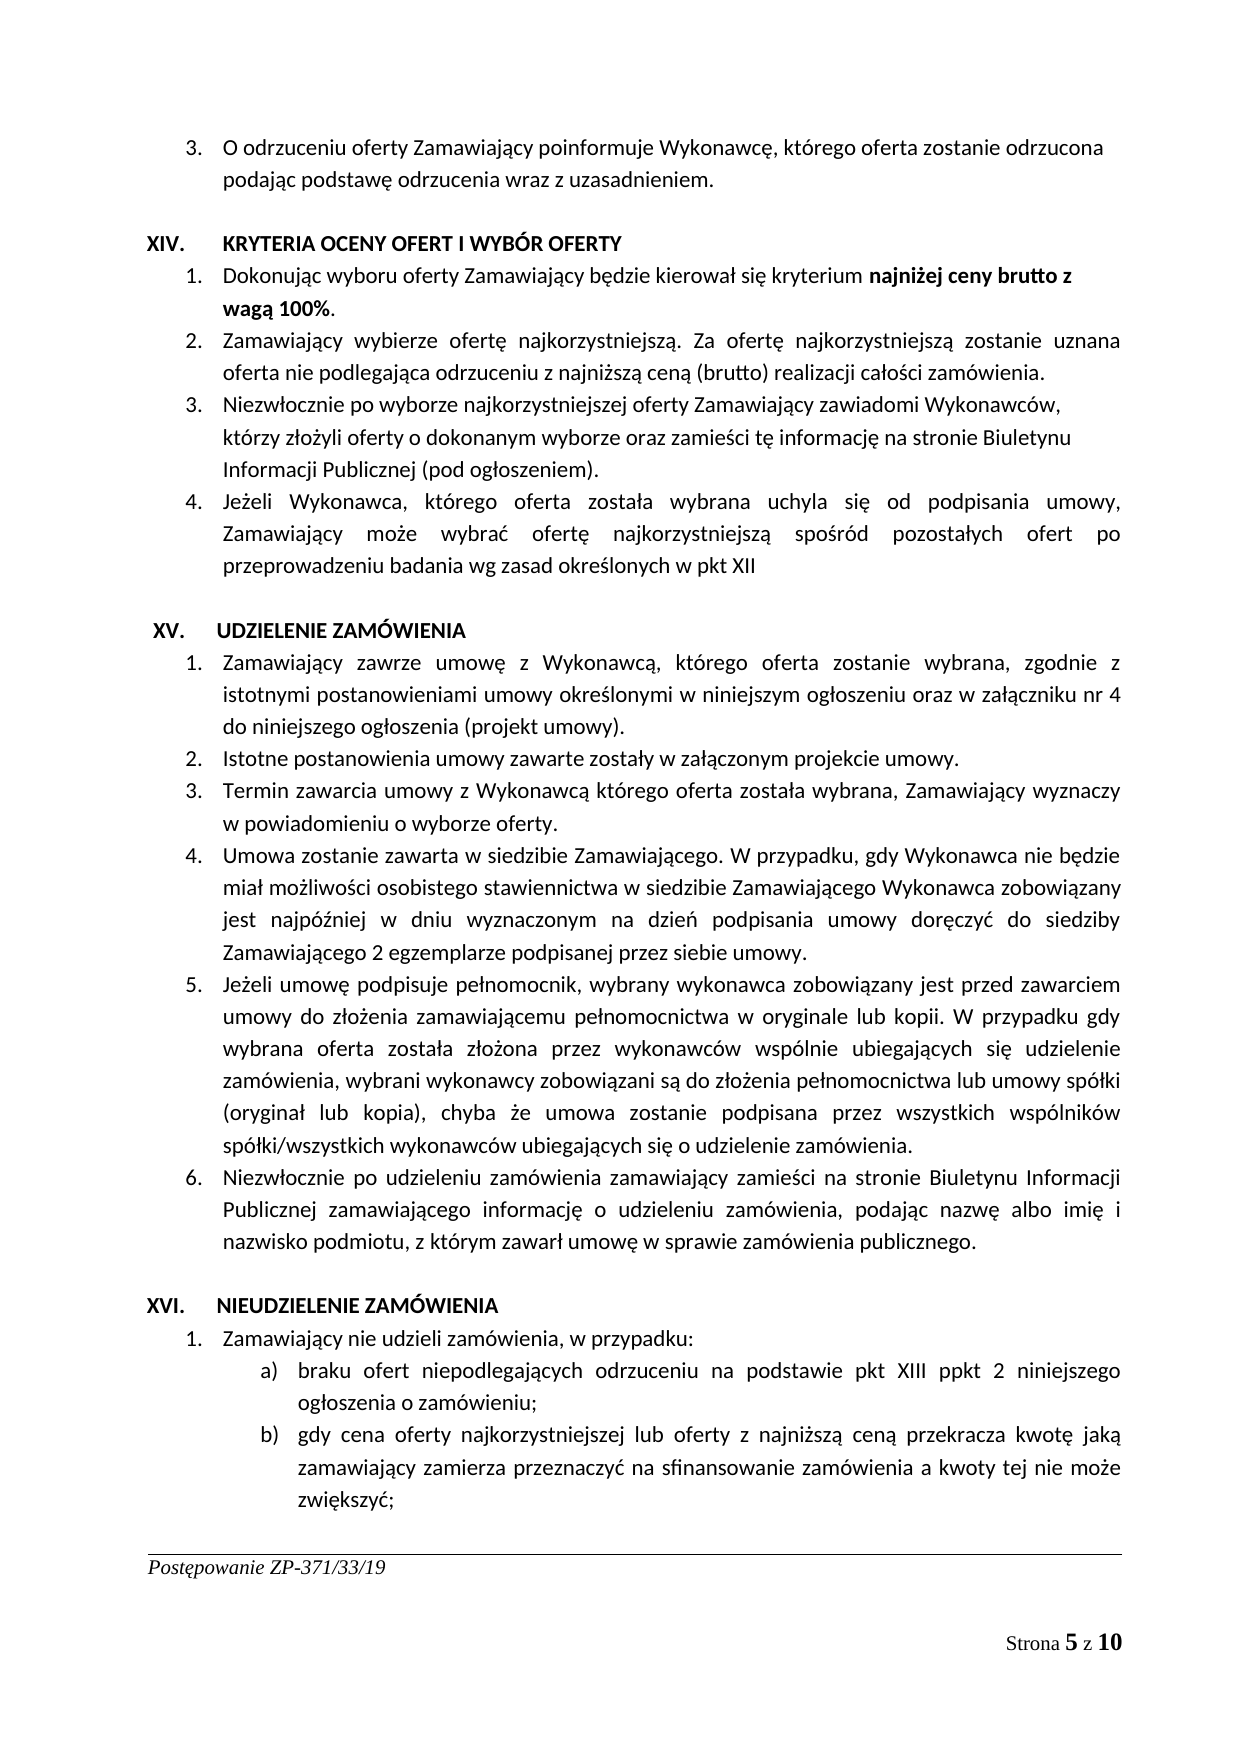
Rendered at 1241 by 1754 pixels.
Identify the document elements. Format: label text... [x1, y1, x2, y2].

list Jeżeli umowę podpisuje pełnomocnik, wybrany wykonawca zobowiązany jest przed zawarciem umowy do złożenia zamawiającemu pełnomocnictwa w oryginale lub kopii. W przypadku gdy wybrana oferta została złożona przez wykonawców wspólnie ubiegających się udzielenie zamówienia, wybrani wykonawcy zobowiązani są do złożenia pełnomocnictwa lub umowy spółki (oryginał lub kopia), chyba że umowa zostanie podpisana przez wszystkich wspólników spółki/wszystkich wykonawców ubiegających się o udzielenie zamówienia. [185, 970, 1122, 1159]
list Umowa zostanie zawarta w siedzibie Zamawiającego. W przypadku, gdy Wykonawca nie będzie miał możliwości osobistego stawiennictwa w siedzibie Zamawiającego Wykonawca zobowiązany jest najpóźniej w dniu wyznaczonym na dzień podpisania umowy doręczyć do siedziby Zamawiającego 2 egzemplarze podpisanej przez siebie umowy. [185, 841, 1122, 966]
list KRYTERIA OCENY OFERT I WYBÓR OFERTY [185, 229, 1122, 257]
list Jeżeli Wykonawca, którego oferta została wybrana uchyla się od podpisania umowy, Zamawiający może wybrać ofertę najkorzystniejszą spośród pozostałych ofert po przeprowadzeniu badania wg zasad określonych w pkt XII [185, 487, 1122, 579]
list O odrzuceniu oferty Zamawiający poinformuje Wykonawcę, którego oferta zostanie odrzucona podając podstawę odrzucenia wraz z uzasadnieniem. [185, 133, 1122, 193]
list braku ofert niepodlegających odrzuceniu na podstawie pkt XIII ppkt 2 niniejszego ogłoszenia o zamówieniu; [260, 1356, 1122, 1416]
list UDZIELENIE ZAMÓWIENIA [185, 616, 1122, 644]
list Niezwłocznie po wyborze najkorzystniejszej oferty Zamawiający zawiadomi Wykonawców, którzy złożyli oferty o dokonanym wyborze oraz zamieści tę informację na stronie Biuletynu Informacji Publicznej (pod ogłoszeniem). [185, 390, 1122, 483]
list Zamawiający nie udzieli zamówienia, w przypadku: [185, 1324, 1122, 1352]
list gdy cena oferty najkorzystniejszej lub oferty z najniższą ceną przekracza kwotę jaką zamawiający zamierza przeznaczyć na sfinansowanie zamówienia a kwoty tej nie może zwiększyć; [260, 1420, 1122, 1513]
list Niezwłocznie po udzieleniu zamówienia zamawiający zamieści na stronie Biuletynu Informacji Publicznej zamawiającego informację o udzieleniu zamówienia, podając nazwę albo imię i nazwisko podmiotu, z którym zawarł umowę w sprawie zamówienia publicznego. [185, 1163, 1122, 1255]
list Dokonując wyboru oferty Zamawiający będzie kierował się kryterium najniżej ceny brutto z wagą 100%. [185, 262, 1122, 322]
list Istotne postanowienia umowy zawarte zostały w załączonym projekcie umowy. [185, 744, 1122, 772]
list Zamawiający zawrze umowę z Wykonawcą, którego oferta zostanie wybrana, zgodnie z istotnymi postanowieniami umowy określonymi w niniejszym ogłoszeniu oraz w załączniku nr 4 do niniejszego ogłoszenia (projekt umowy). [185, 648, 1122, 740]
list NIEUDZIELENIE ZAMÓWIENIA [185, 1292, 1122, 1320]
list Zamawiający wybierze ofertę najkorzystniejszą. Za ofertę najkorzystniejszą zostanie uznana oferta nie podlegająca odrzuceniu z najniższą ceną (brutto) realizacji całości zamówienia. [185, 326, 1122, 386]
list Termin zawarcia umowy z Wykonawcą którego oferta została wybrana, Zamawiający wyznaczy w powiadomieniu o wyborze oferty. [185, 777, 1122, 837]
